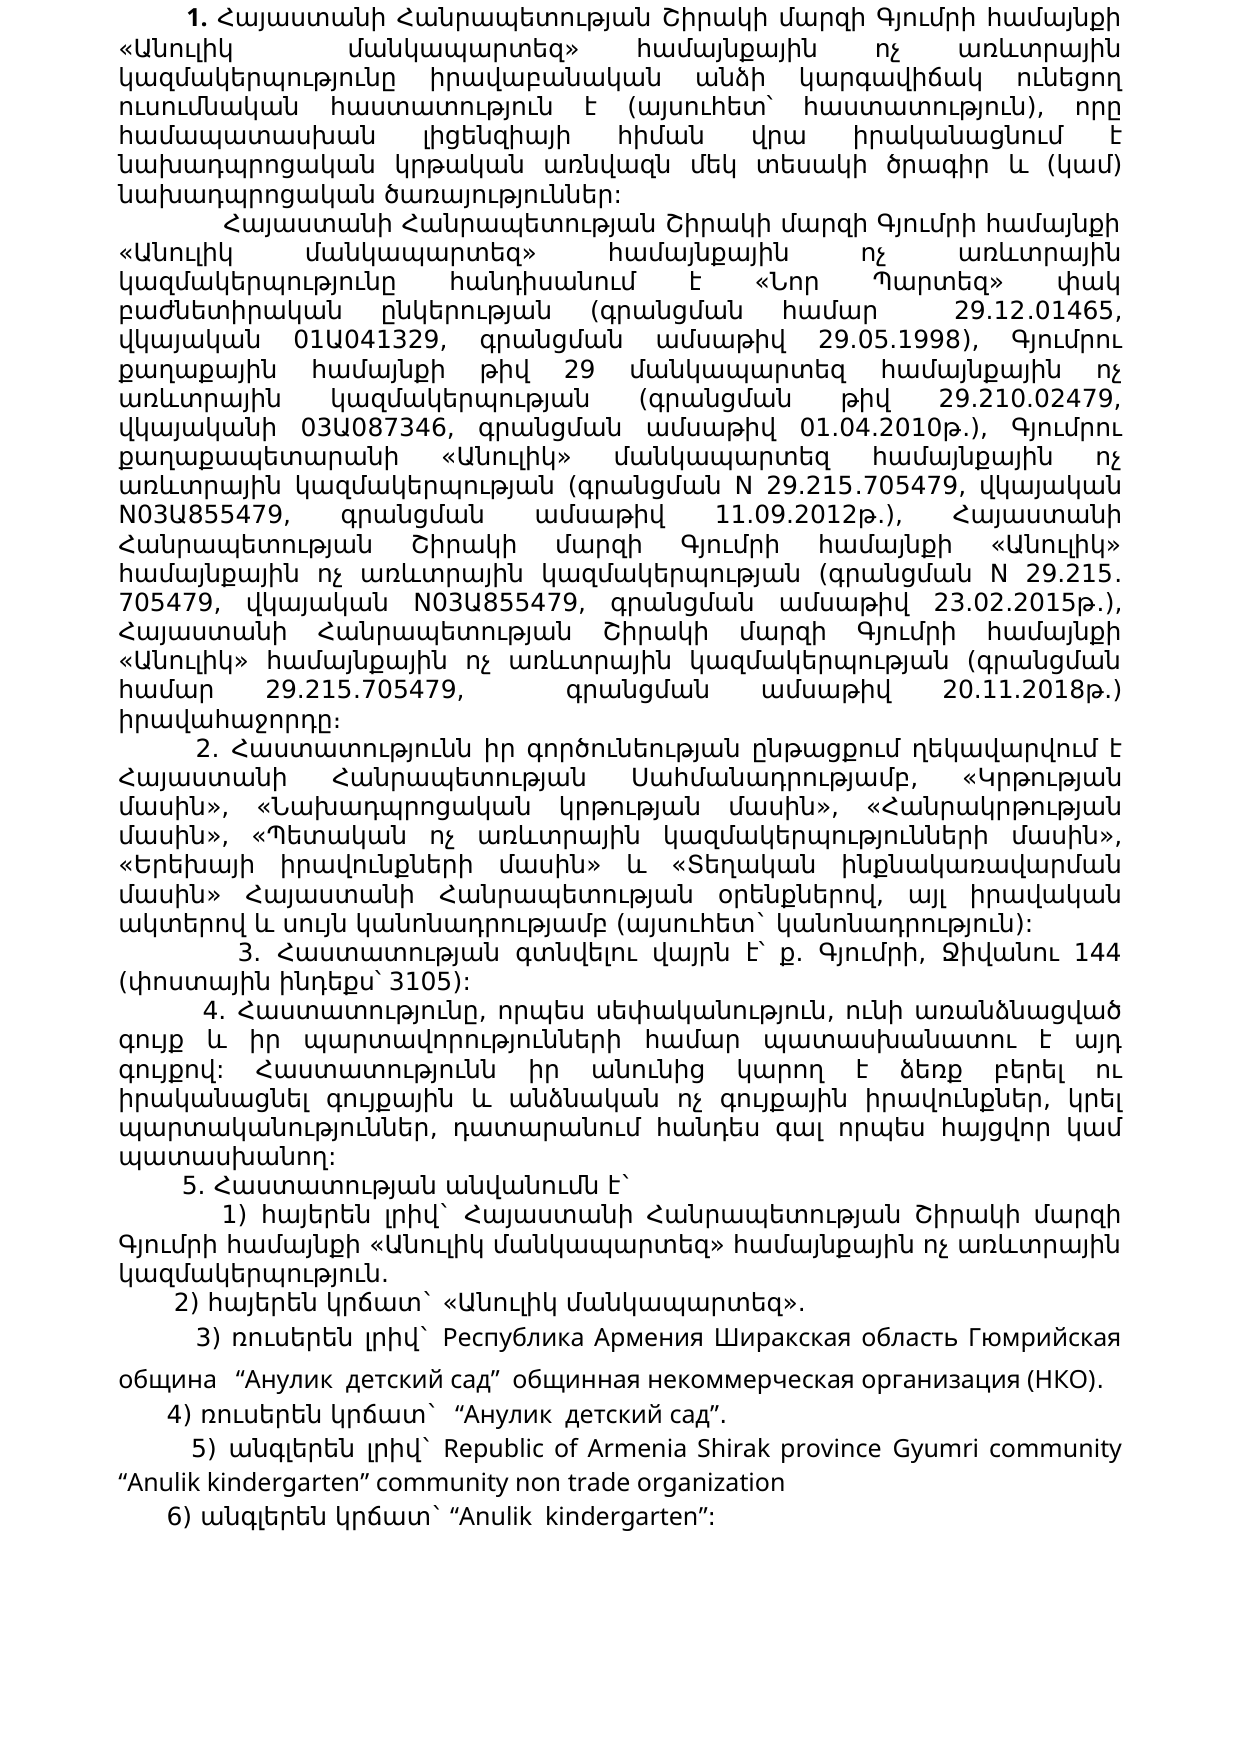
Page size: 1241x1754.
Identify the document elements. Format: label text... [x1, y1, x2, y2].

text 4. Հաստատությունը, որպես սեփականություն, ունի առանձնացված գույք և իր պարտավորությունների համար պատասխանատու է այդ գույքով: Հաստատությունն իր անունից կարող է ձեռք բերել ու իրականացնել գույքային և անձնական ոչ գույքային իրավունքներ, կրել պարտականություններ, դատարանում հանդես գալ որպես հայցվոր կամ պատասխանող: [118, 997, 1122, 1172]
text 2) հայերեն կրճատ` «Անուլիկ մանկապարտեզ». [118, 1288, 1122, 1317]
text 4) ռուսերեն կրճատ` “Анулик детский сад”. [118, 1396, 1122, 1431]
text Հայաստանի Հանրապետության Շիրակի մարզի Գյումրի համայնքի «Անուլիկ մանկապարտեզ» համայնքային ոչ առևտրային կազմակերպությունը հանդիսանում է «Նոր Պարտեզ» փակ բաժնետիրական ընկերության (գրանցման համար 29.12․01465, վկայական 01Ա041329, գրանցման ամսաթիվ 29.05.1998), Գյումրու քաղաքային համայնքի թիվ 29 մանկապարտեզ համայնքային ոչ առևտրային կազմակերպության (գրանցման թիվ 29.210.02479, վկայականի 03Ա087346, գրանցման ամսաթիվ 01.04.2010թ․), Գյումրու քաղաքապետարանի «Անուլիկ» մանկապարտեզ համայնքային ոչ առևտրային կազմակերպության (գրանցման N 29.215․705479, վկայական N03Ա855479, գրանցման ամսաթիվ 11.09.2012թ․), Հայաստանի Հանրապետության Շիրակի մարզի Գյումրի համայնքի «Անուլիկ» համայնքային ոչ առևտրային կազմակերպության (գրանցման N 29.215․705479, վկայական N03Ա855479, գրանցման ամսաթիվ 23.02.2015թ․), Հայաստանի Հանրապետության Շիրակի մարզի Գյումրի համայնքի «Անուլիկ» համայնքային ոչ առևտրային կազմակերպության (գրանցման համար 29.215․705479, գրանցման ամսաթիվ 20.11.2018թ․) իրավահաջորդը։ [118, 209, 1122, 734]
subtitle 3) ռուսերեն լրիվ` Республика Армения Ширакская область Гюмрийская община “Анулик детский сад” общинная некоммерческая организация (НКО). [118, 1317, 1122, 1396]
text 1. Հայաստանի Հանրապետության Շիրակի մարզի Գյումրի համայնքի «Անուլիկ մանկապարտեզ» համայնքային ոչ առևտրային կազմակերպությունը իրավաբանական անձի կարգավիճակ ունեցող ուսումնական հաստատություն է (այսուհետ՝ հաստատություն), որը համապատասխան լիցենզիայի հիման վրա իրականացնում է նախադպրոցական կրթական առնվազն մեկ տեսակի ծրագիր և (կամ) նախադպրոցական ծառայություններ: [118, 0, 1122, 209]
text 5) անգլերեն լրիվ` Republic of Armenia Shirak province Gyumri community “Anulik kindergarten” community non trade organization [118, 1431, 1122, 1499]
text 1) հայերեն լրիվ` Հայաստանի Հանրապետության Շիրակի մարզի Գյումրի համայնքի «Անուլիկ մանկապարտեզ» համայնքային ոչ առևտրային կազմակերպություն. [118, 1201, 1122, 1288]
text 2. Հաստատությունն իր գործունեության ընթացքում ղեկավարվում է Հայաստանի Հանրապետության Սահմանադրությամբ, «Կրթության մասին», «Նախադպրոցական կրթության մասին», «Հանրակրթության մասին», «Պետական ոչ առևտրային կազմակերպությունների մասին», «Երեխայի իրավունքների մասին» և «Տեղական ինքնակառավարման մասին» Հայաստանի Հանրապետության օրենքներով, այլ իրավական ակտերով և սույն կանոնադրությամբ (այսուհետ` կանոնադրություն): [118, 734, 1122, 938]
text 6) անգլերեն կրճատ` “Anulik kindergarten”: [118, 1499, 1122, 1533]
text 5. Հաստատության անվանումն է` [118, 1172, 1122, 1201]
text 3. Հաստատության գտնվելու վայրն է՝ ք․ Գյումրի, Ջիվանու 144 (փոստային ինդեքս՝ 3105): [118, 938, 1122, 997]
